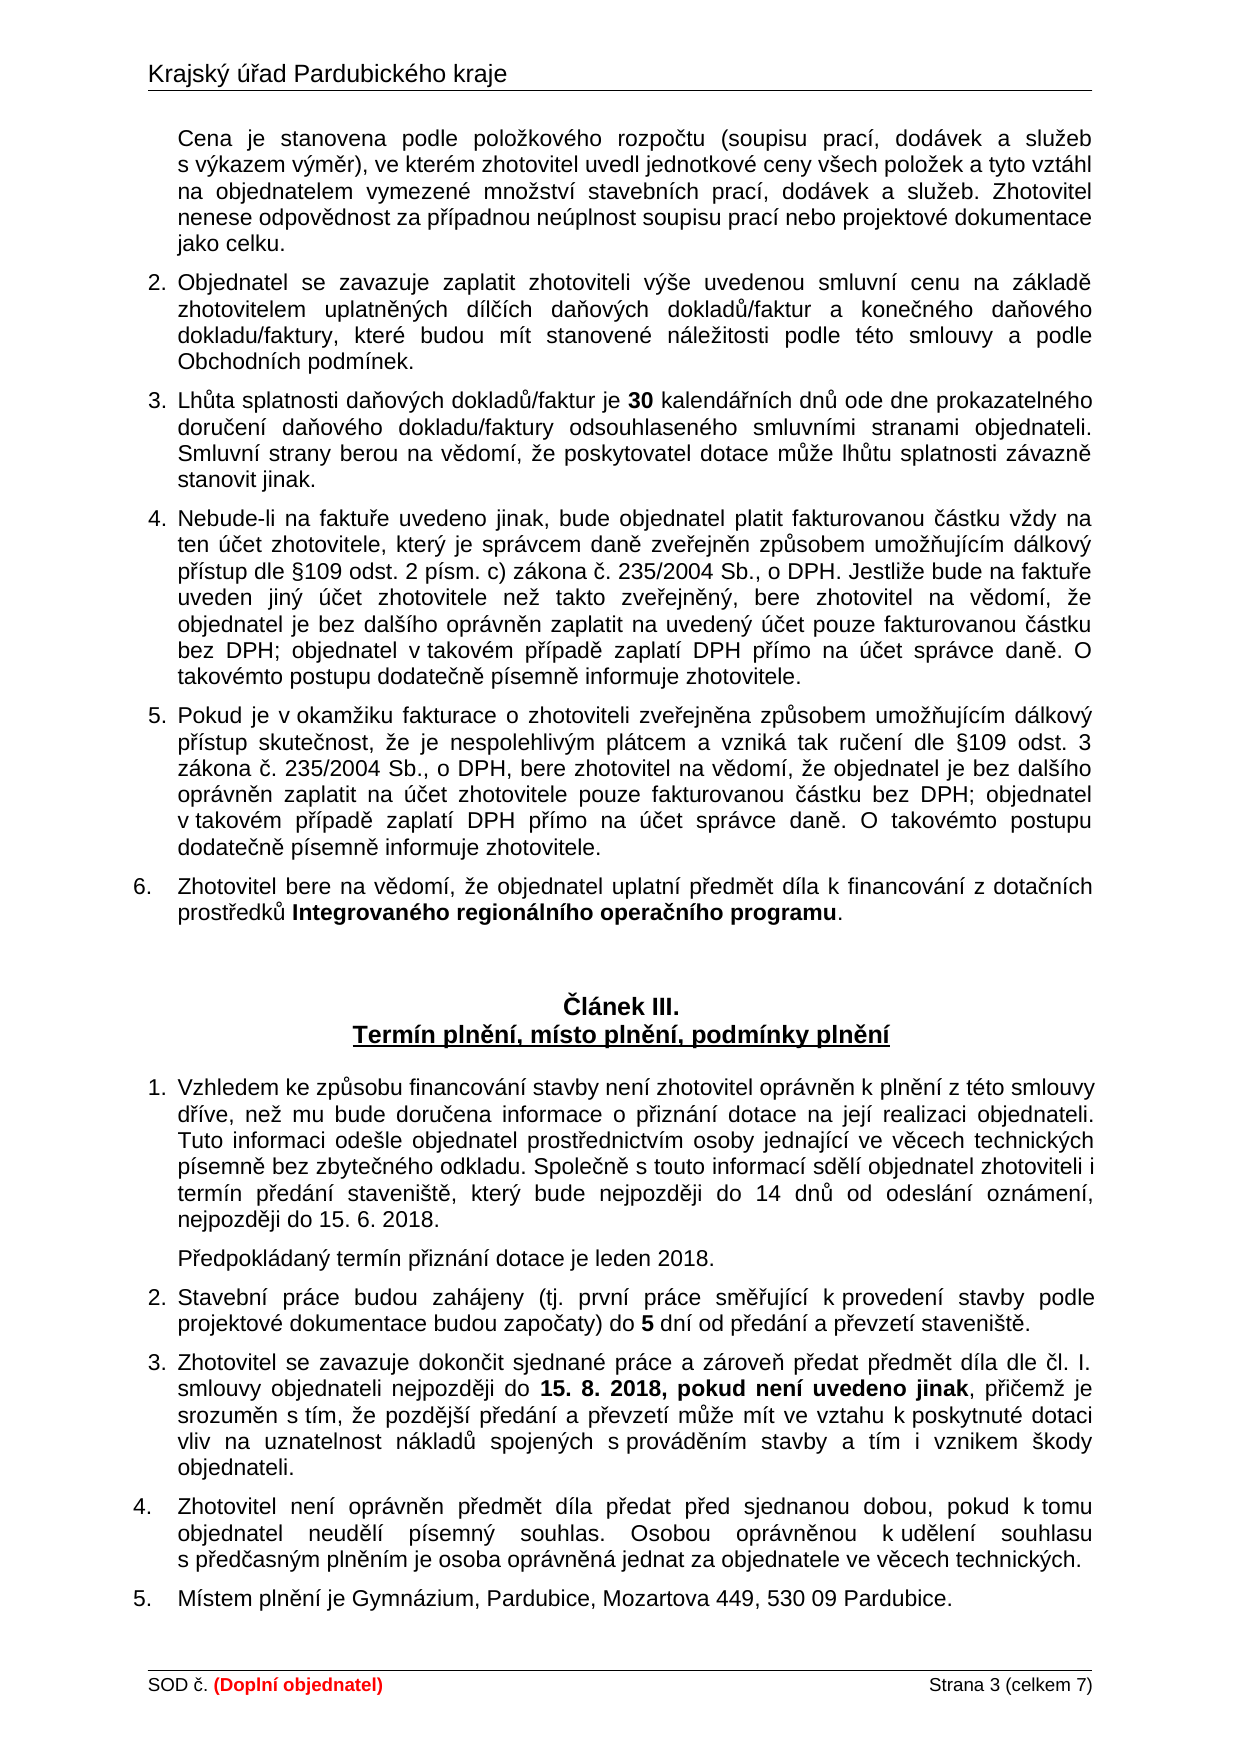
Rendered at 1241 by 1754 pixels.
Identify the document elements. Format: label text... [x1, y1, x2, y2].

text 4. Nebude-li na faktuře uvedeno jinak, bude objednatel platit fakturovanou částku vždy na ten účet zhotovitele, který je správcem daně zveřejněn způsobem umožňujícím dálkový přístup dle §109 odst. 2 písm. c) zákona č. 235/2004 Sb., o DPH. Jestliže bude na faktuře uveden jiný účet zhotovitele než takto zveřejněný, bere zhotovitel na vědomí, že objednatel je bez dalšího oprávněn zaplatit na uvedený účet pouze fakturovanou částku bez DPH; objednatel v takovém případě zaplatí DPH přímo na účet správce daně. O takovémto postupu dodatečně písemně informuje zhotovitele. [148, 505, 1092, 689]
list Zhotovitel není oprávněn předmět díla předat před sjednanou dobou, pokud k tomu objednatel neudělí písemný souhlas. Osobou oprávněnou k udělení souhlasu s předčasným plněním je osoba oprávněná jednat za objednatele ve věcech technických. [133, 1493, 1092, 1572]
list Místem plnění je Gymnázium, Pardubice, Mozartova 449, 530 09 Pardubice. [133, 1585, 1092, 1611]
text Termín plnění, místo plnění, podmínky plnění [148, 1020, 1095, 1049]
text Článek III. [148, 992, 1095, 1020]
text Předpokládaný termín přiznání dotace je leden 2018. [177, 1245, 1095, 1271]
text Cena je stanovena podle položkového rozpočtu (soupisu prací, dodávek a služeb s výkazem výměr), ve kterém zhotovitel uvedl jednotkové ceny všech položek a tyto vztáhl na objednatelem vymezené množství stavebních prací, dodávek a služeb. Zhotovitel nenese odpovědnost za případnou neúplnost soupisu prací nebo projektové dokumentace jako celku. [177, 125, 1092, 257]
text 2. Objednatel se zavazuje zaplatit zhotoviteli výše uvedenou smluvní cenu na základě zhotovitelem uplatněných dílčích daňových dokladů/faktur a konečného daňového dokladu/faktury, které budou mít stanovené náležitosti podle této smlouvy a podle Obchodních podmínek. [148, 269, 1092, 375]
list Stavební práce budou zahájeny (tj. první práce směřující k provedení stavby podle projektové dokumentace budou započaty) do 5 dní od předání a převzetí staveniště. [148, 1284, 1095, 1336]
list Vzhledem ke způsobu financování stavby není zhotovitel oprávněn k plnění z této smlouvy dříve, než mu bude doručena informace o přiznání dotace na její realizaci objednateli. Tuto informaci odešle objednatel prostřednictvím osoby jednající ve věcech technických písemně bez zbytečného odkladu. Společně s touto informací sdělí objednatel zhotoviteli i termín předání staveniště, který bude nejpozději do 14 dnů od odeslání oznámení, nejpozději do 15. 6. 2018. [148, 1074, 1095, 1232]
list Zhotovitel se zavazuje dokončit sjednané práce a zároveň předat předmět díla dle čl. I. smlouvy objednateli nejpozději do 15. 8. 2018, pokud není uvedeno jinak, přičemž je srozuměn s tím, že pozdější předání a převzetí může mít ve vztahu k poskytnuté dotaci vliv na uznatelnost nákladů spojených s prováděním stavby a tím i vznikem škody objednateli. [148, 1349, 1092, 1481]
text 6. Zhotovitel bere na vědomí, že objednatel uplatní předmět díla k financování z dotačních prostředků Integrovaného regionálního operačního programu. [133, 873, 1092, 925]
text 5. Pokud je v okamžiku fakturace o zhotoviteli zveřejněna způsobem umožňujícím dálkový přístup skutečnost, že je nespolehlivým plátcem a vzniká tak ručení dle §109 odst. 3 zákona č. 235/2004 Sb., o DPH, bere zhotovitel na vědomí, že objednatel je bez dalšího oprávněn zaplatit na účet zhotovitele pouze fakturovanou částku bez DPH; objednatel v takovém případě zaplatí DPH přímo na účet správce daně. O takovémto postupu dodatečně písemně informuje zhotovitele. [148, 702, 1092, 860]
text 3. Lhůta splatnosti daňových dokladů/faktur je 30 kalendářních dnů ode dne prokazatelného doručení daňového dokladu/faktury odsouhlaseného smluvními stranami objednateli. Smluvní strany berou na vědomí, že poskytovatel dotace může lhůtu splatnosti závazně stanovit jinak. [148, 387, 1092, 493]
